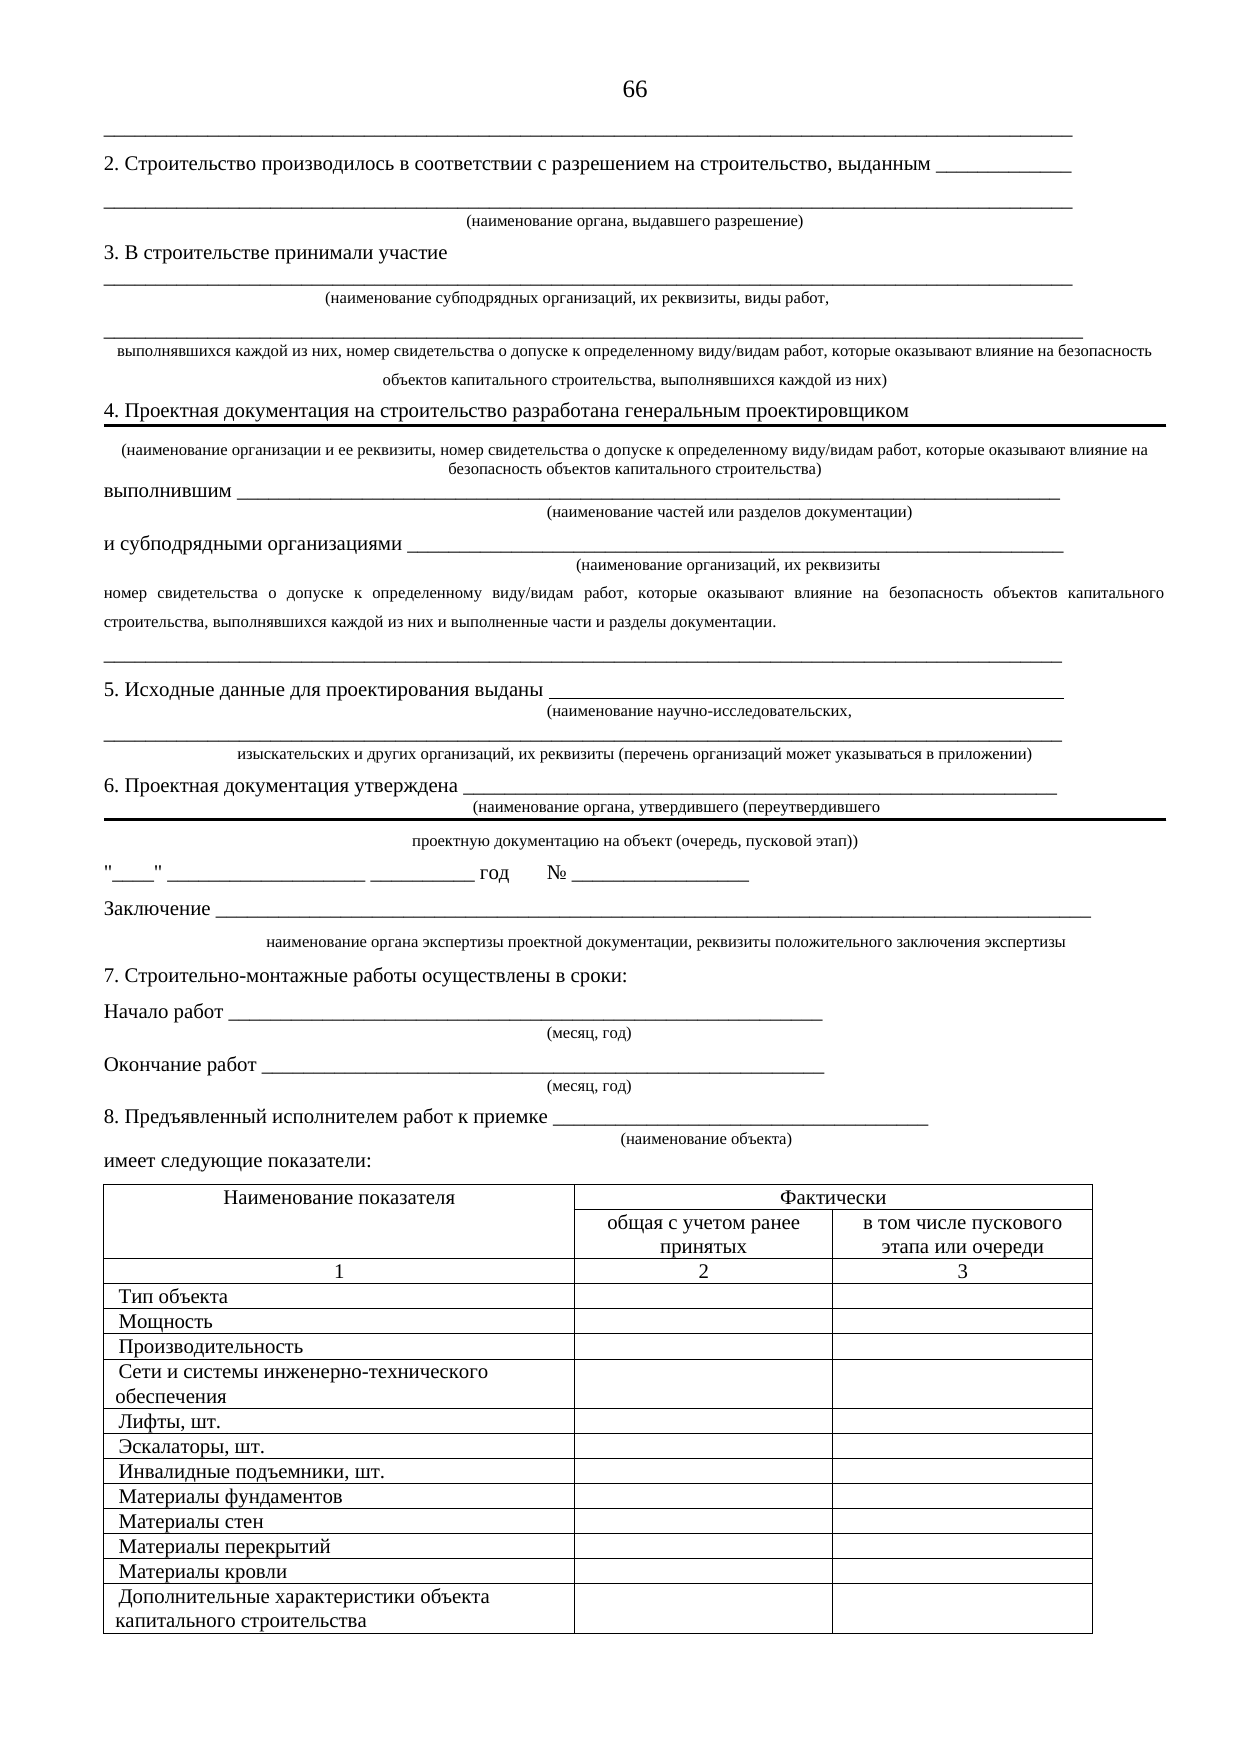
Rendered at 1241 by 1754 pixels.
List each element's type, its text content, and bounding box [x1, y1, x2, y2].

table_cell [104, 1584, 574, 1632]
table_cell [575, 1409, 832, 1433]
text (месяц, год) [103, 1023, 1166, 1042]
text Начало работ _________________________________________________________ [103, 999, 1166, 1023]
table_cell [833, 1284, 1092, 1308]
text изыскательских и других организаций, их реквизиты (перечень организаций может указываться в приложении) [103, 744, 1166, 763]
text ______________________________________________________________________________________________ [103, 316, 1166, 341]
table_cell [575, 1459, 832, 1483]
table_header Наименование показателя [104, 1185, 574, 1258]
text ____________________________________________________________________________________________ [103, 720, 1166, 744]
text Окончание работ ______________________________________________________ [103, 1052, 1166, 1076]
text 5. Исходные данные для проектирования выданы (наименование научно-исследовательских, [103, 677, 1166, 720]
table_cell 2 [575, 1259, 832, 1283]
text 2. Строительство производилось в соответствии с разрешением на строительство, выданным _____________ [103, 151, 1166, 175]
table_cell общая с учетом ранее принятых [575, 1210, 832, 1258]
text ____________________________________________________________________________________________ [103, 641, 1166, 665]
table_cell [833, 1309, 1092, 1333]
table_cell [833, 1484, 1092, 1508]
table_cell в том числе пускового этапа или очереди [833, 1210, 1092, 1258]
table_cell Тип объекта [104, 1284, 574, 1308]
text (наименование частей или разделов документации) [103, 502, 1166, 521]
table_cell 3 [833, 1259, 1092, 1283]
text (наименование органа, выдавшего разрешение) [103, 211, 1166, 230]
text наименование органа экспертизы проектной документации, реквизиты положительного заключения экспертизы [103, 932, 1166, 951]
text Заключение ____________________________________________________________________________________ [103, 896, 1166, 920]
text 4. Проектная документация на строительство разработана генеральным проектировщиком [103, 398, 1166, 427]
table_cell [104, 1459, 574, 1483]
text (наименование организации и ее реквизиты, номер свидетельства о допуске к определенному виду/видам работ, которые оказывают влияние на безопасность объектов капитального строительства) [103, 439, 1166, 478]
text (наименование объекта) [103, 1128, 1166, 1148]
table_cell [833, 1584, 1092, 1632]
text (наименование субподрядных организаций, их реквизиты, виды работ, [103, 288, 1166, 307]
table_cell Сети и системы инженерно-технического обеспечения [104, 1360, 574, 1408]
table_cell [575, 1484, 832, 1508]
table_cell [575, 1284, 832, 1308]
table_cell [575, 1309, 832, 1333]
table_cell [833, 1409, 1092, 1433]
text проектную документацию на объект (очередь, пусковой этап)) [103, 831, 1166, 850]
text выполнявшихся каждой из них, номер свидетельства о допуске к определенному виду/видам работ, которые оказывают влияние на безопасность объектов капитального строительства, выполнявшихся каждой из них) [103, 341, 1166, 388]
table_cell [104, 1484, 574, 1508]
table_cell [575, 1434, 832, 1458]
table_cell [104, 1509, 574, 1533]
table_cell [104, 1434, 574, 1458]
text "____" ___________________ __________ год № _________________ [103, 859, 1166, 884]
text выполнившим _______________________________________________________________________________ [103, 478, 1166, 502]
table_cell 1 [104, 1259, 574, 1283]
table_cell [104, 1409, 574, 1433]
text 3. В строительстве принимали участие _____________________________________________________________________________________________ [103, 239, 1166, 288]
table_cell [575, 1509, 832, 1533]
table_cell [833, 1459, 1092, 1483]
table_cell [575, 1360, 832, 1408]
text _____________________________________________________________________________________________ [103, 103, 1166, 139]
text (наименование организаций, их реквизиты [103, 554, 1166, 574]
text 8. Предъявленный исполнителем работ к приемке ____________________________________ [103, 1104, 1166, 1128]
text номер свидетельства о допуске к определенному виду/видам работ, которые оказывают влияние на безопасность объектов капитального строительства, выполнявшихся каждой из них и выполненные части и разделы документации. [103, 583, 1166, 631]
text 7. Строительно-монтажные работы осуществлены в сроки: [103, 963, 1166, 987]
text 6. Проектная документация утверждена _________________________________________________________ [103, 773, 1166, 797]
text _____________________________________________________________________________________________ [103, 187, 1166, 211]
table_cell Мощность [104, 1309, 574, 1333]
text (наименование органа, утвердившего (переутвердившего [103, 797, 1166, 821]
text имеет следующие показатели: [103, 1148, 1166, 1172]
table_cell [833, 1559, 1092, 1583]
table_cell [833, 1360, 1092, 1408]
text и субподрядными организациями _______________________________________________________________ [103, 530, 1166, 554]
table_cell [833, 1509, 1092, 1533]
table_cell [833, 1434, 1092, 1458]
table_cell [575, 1334, 832, 1358]
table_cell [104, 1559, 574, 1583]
text (месяц, год) [103, 1076, 1166, 1095]
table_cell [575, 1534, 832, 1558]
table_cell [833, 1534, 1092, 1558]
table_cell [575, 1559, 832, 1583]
table_header Фактически [575, 1185, 1092, 1209]
table_cell [833, 1334, 1092, 1358]
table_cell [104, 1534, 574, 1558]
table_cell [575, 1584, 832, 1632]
table_cell Производительность [104, 1334, 574, 1358]
